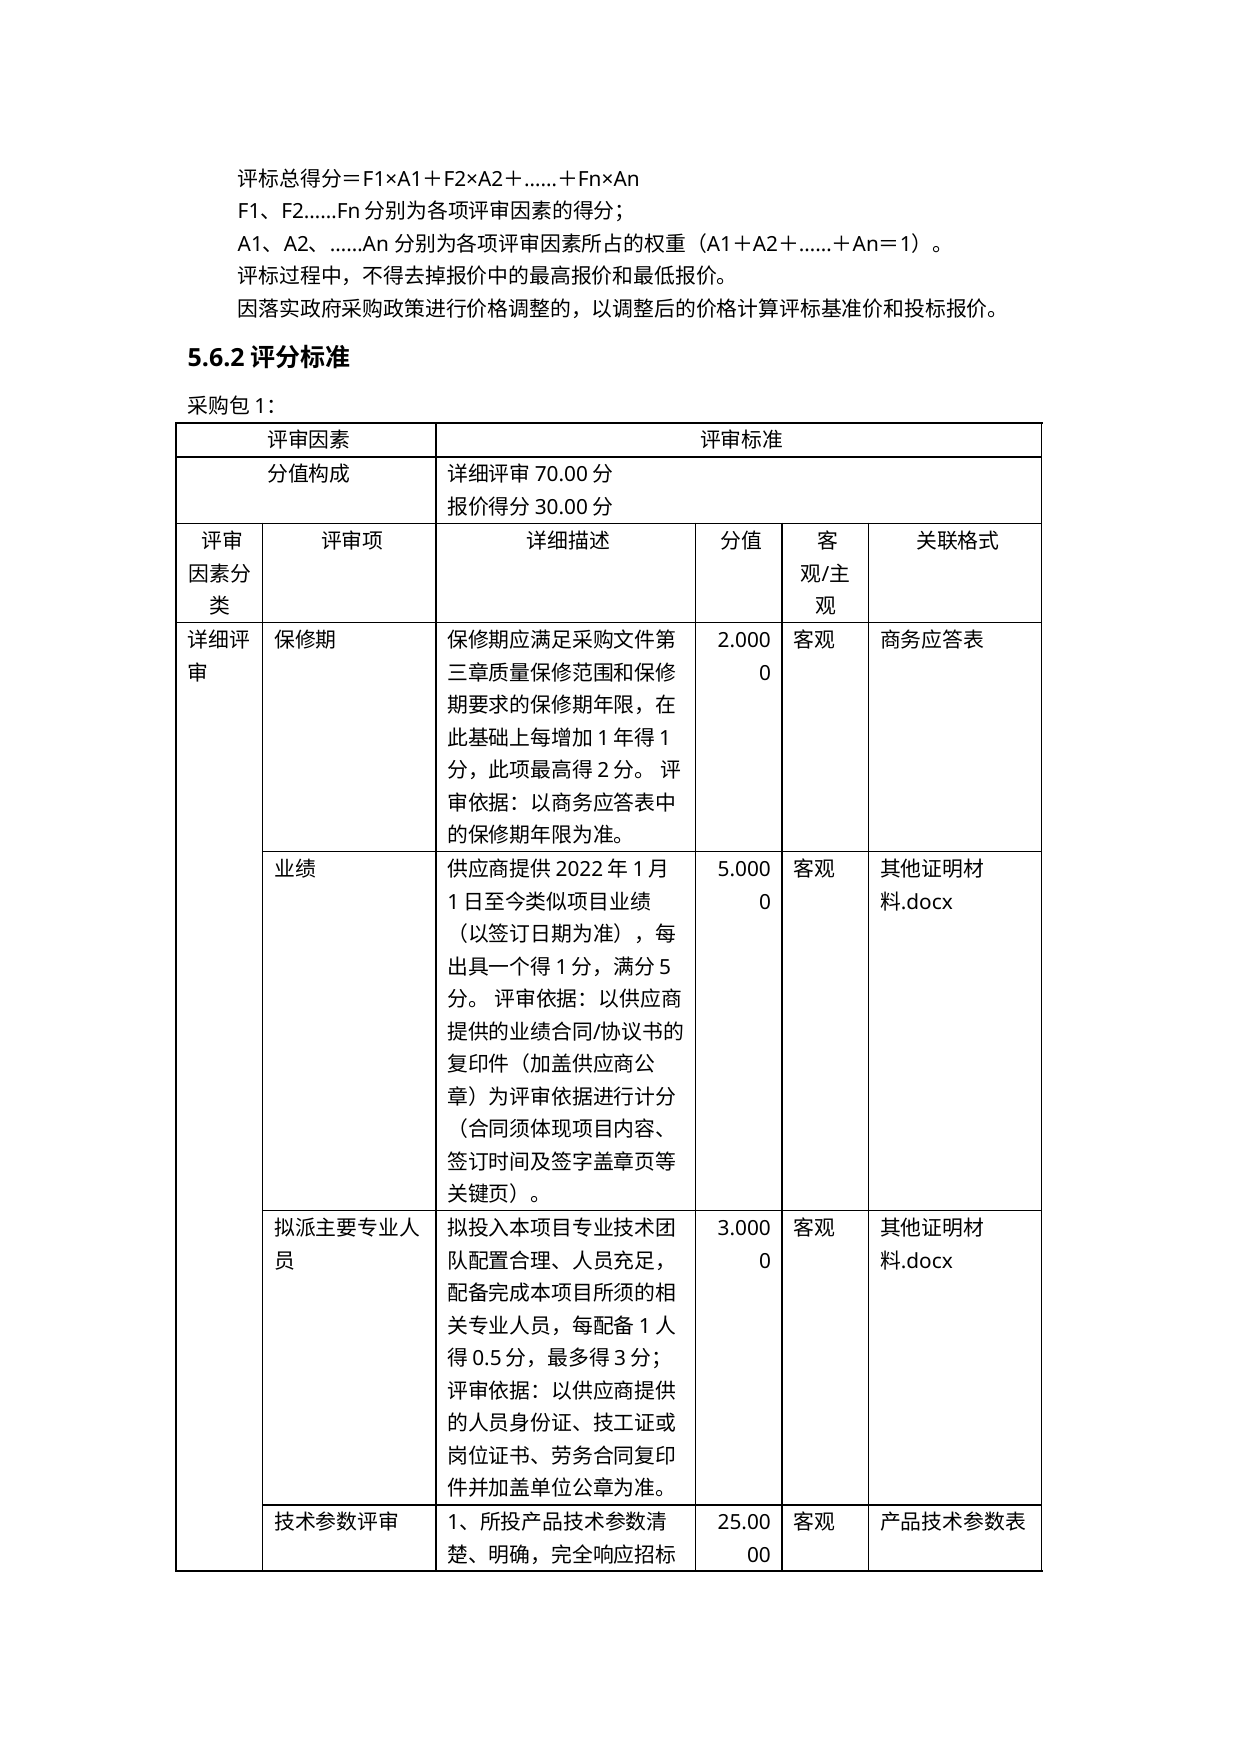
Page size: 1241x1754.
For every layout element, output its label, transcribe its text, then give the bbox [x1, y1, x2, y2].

text 5.6.2评分标准 [187, 324, 1053, 389]
table_cell 详细评审 [177, 623, 262, 1570]
table_cell 25.0000 [696, 1506, 781, 1570]
table_cell 其他证明材料.docx [869, 852, 1041, 1210]
table_cell 评审项 [263, 524, 435, 622]
table_cell 客观 [783, 852, 868, 1210]
table_cell 保修期应满足采购文件第三章质量保修范围和保修期要求的保修期年限，在此基础上每增加1年得1分，此项最高得2分。 评审依据：以商务应答表中的保修期年限为准。 [437, 623, 695, 851]
table_cell 保修期 [263, 623, 435, 851]
text 因落实政府采购政策进行价格调整的，以调整后的价格计算评标基准价和投标报价。 [187, 292, 1053, 324]
table_cell 分值 [696, 524, 781, 622]
table_cell 拟投入本项目专业技术团队配置合理、人员充足，配备完成本项目所须的相关专业人员，每配备1人得0.5分，最多得3分； 评审依据：以供应商提供的人员身份证、技工证或岗位证书、劳务合同复印件并加盖单位公章为准。 [437, 1211, 695, 1504]
table_cell 业绩 [263, 852, 435, 1210]
table_header 评审标准 [437, 424, 1041, 456]
table_cell 客观 [783, 1211, 868, 1504]
table_cell 商务应答表 [869, 623, 1041, 851]
text 评标过程中，不得去掉报价中的最高报价和最低报价。 [187, 259, 1053, 292]
table_cell 分值构成 [177, 458, 435, 523]
table_cell 供应商提供2022年1月1日至今类似项目业绩（以签订日期为准），每出具一个得1分，满分5分。 评审依据：以供应商提供的业绩合同/协议书的复印件（加盖供应商公章）为评审依据进行计分（合同须体现项目内容、签订时间及签字盖章页等关键页）。 [437, 852, 695, 1210]
text A1、A2、……An 分别为各项评审因素所占的权重（A1＋A2＋……＋An＝1）。 [187, 227, 1053, 259]
table_cell 其他证明材料.docx [869, 1211, 1041, 1504]
table_cell 客观/主观 [783, 524, 868, 622]
text F1、F2……Fn分别为各项评审因素的得分； [187, 194, 1053, 227]
table_cell 客观 [783, 1506, 868, 1570]
table_cell 2.0000 [696, 623, 781, 851]
table_cell 3.0000 [696, 1211, 781, 1504]
text 采购包1： [187, 389, 1053, 422]
table_cell 拟派主要专业人员 [263, 1211, 435, 1504]
table_cell 详细评审70.00分 报价得分30.00分 [437, 458, 1041, 523]
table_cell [437, 1506, 695, 1570]
text 评标总得分＝F1×A1＋F2×A2＋……＋Fn×An [187, 162, 1053, 194]
table_header 评审因素 [177, 424, 435, 456]
table_cell 关联格式 [869, 524, 1041, 622]
table_cell 客观 [783, 623, 868, 851]
table_cell 5.0000 [696, 852, 781, 1210]
table_cell 技术参数评审 [263, 1506, 435, 1570]
table_cell 评审因素分类 [177, 524, 262, 622]
table_cell 产品技术参数表 [869, 1506, 1041, 1570]
table_cell 详细描述 [437, 524, 695, 622]
